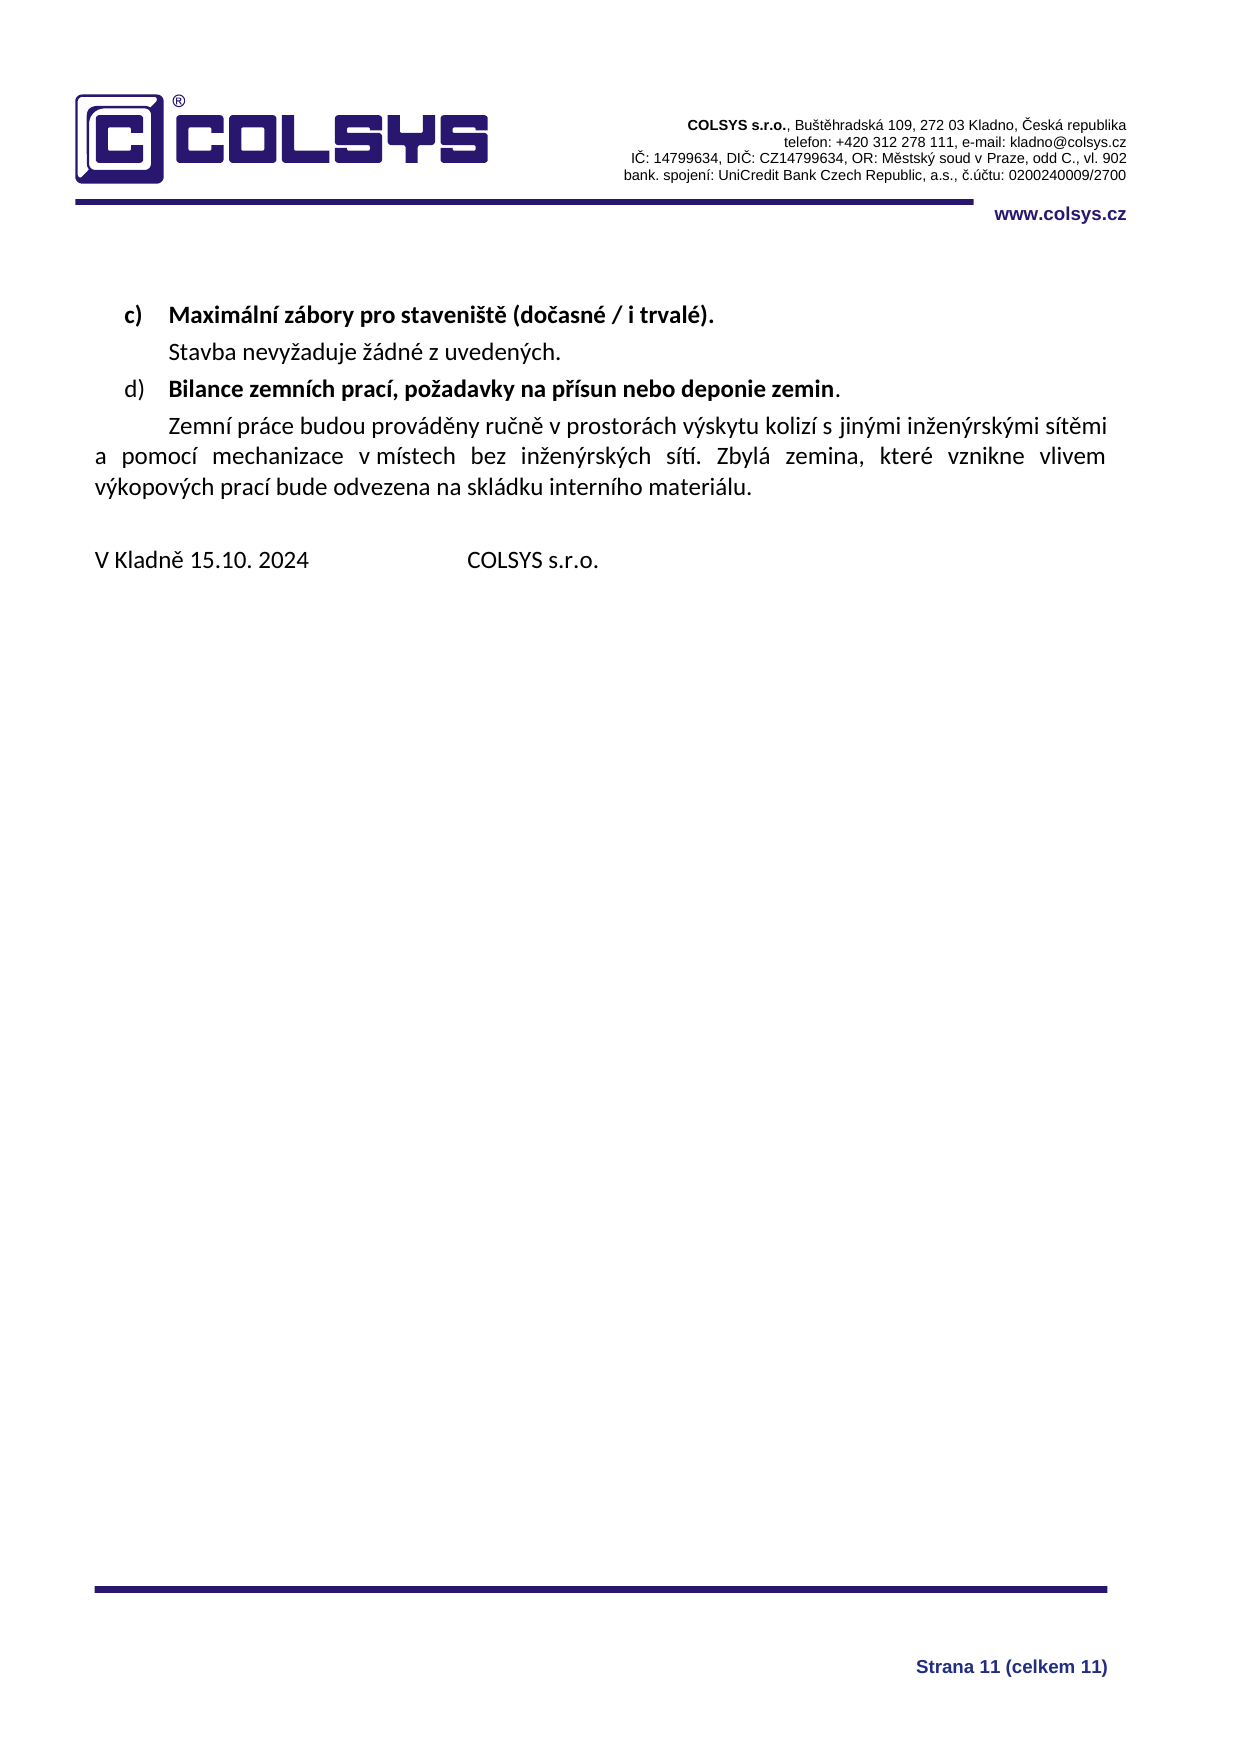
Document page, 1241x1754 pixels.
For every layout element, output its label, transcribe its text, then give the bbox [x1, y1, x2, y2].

text Zemní práce budou prováděny ručně v prostorách výskytu kolizí s jinými inženýrskými sítěmi a pomocí mechanizace v místech bez inženýrských sítí. Zbylá zemina, které vznikne vlivem výkopových prací bude odvezena na skládku interního materiálu. [94, 410, 1107, 501]
text Stavba nevyžaduje žádné z uvedených. [94, 336, 1107, 367]
text V Kladně 15.10. 2024 COLSYS s.r.o. [94, 544, 1107, 575]
list Bilance zemních prací, požadavky na přísun nebo deponie zemin. [94, 373, 1107, 403]
list Maximální zábory pro staveniště (dočasné / i trvalé). [94, 299, 1107, 330]
